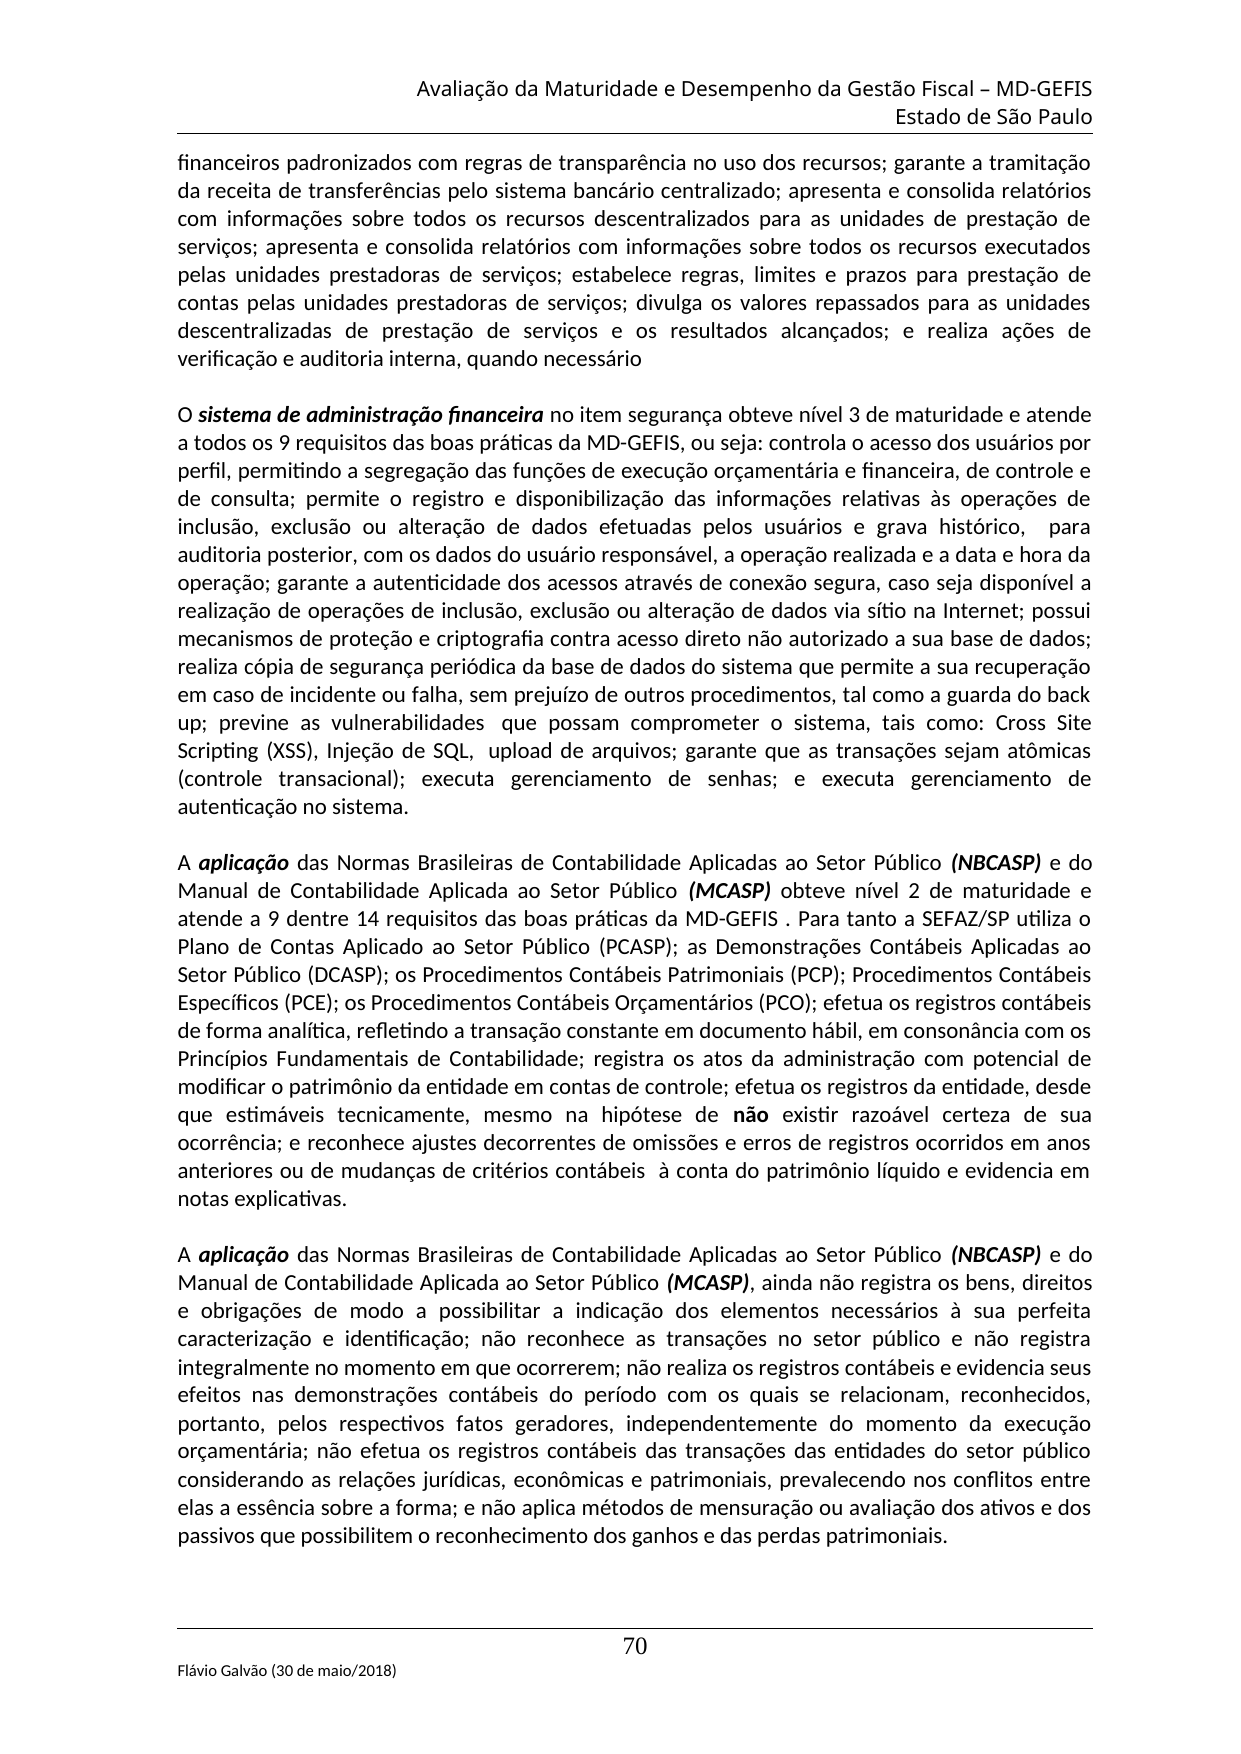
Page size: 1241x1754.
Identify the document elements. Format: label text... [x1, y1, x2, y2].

text A aplicação das Normas Brasileiras de Contabilidade Aplicadas ao Setor Público (NBCASP) e do Manual de Contabilidade Aplicada ao Setor Público (MCASP) obteve nível 2 de maturidade e atende a 9 dentre 14 requisitos das boas práticas da MD-GEFIS . Para tanto a SEFAZ/SP utiliza o Plano de Contas Aplicado ao Setor Público (PCASP); as Demonstrações Contábeis Aplicadas ao Setor Público (DCASP); os Procedimentos Contábeis Patrimoniais (PCP); Procedimentos Contábeis Específicos (PCE); os Procedimentos Contábeis Orçamentários (PCO); efetua os registros contábeis de forma analítica, refletindo a transação constante em documento hábil, em consonância com os Princípios Fundamentais de Contabilidade; registra os atos da administração com potencial de modificar o patrimônio da entidade em contas de controle; efetua os registros da entidade, desde que estimáveis tecnicamente, mesmo na hipótese de não existir razoável certeza de sua ocorrência; e reconhece ajustes decorrentes de omissões e erros de registros ocorridos em anos anteriores ou de mudanças de critérios contábeis à conta do patrimônio líquido e evidencia em notas explicativas. [177, 848, 1093, 1212]
text A aplicação das Normas Brasileiras de Contabilidade Aplicadas ao Setor Público (NBCASP) e do Manual de Contabilidade Aplicada ao Setor Público (MCASP), ainda não registra os bens, direitos e obrigações de modo a possibilitar a indicação dos elementos necessários à sua perfeita caracterização e identificação; não reconhece as transações no setor público e não registra integralmente no momento em que ocorrerem; não realiza os registros contábeis e evidencia seus efeitos nas demonstrações contábeis do período com os quais se relacionam, reconhecidos, portanto, pelos respectivos fatos geradores, independentemente do momento da execução orçamentária; não efetua os registros contábeis das transações das entidades do setor público considerando as relações jurídicas, econômicas e patrimoniais, prevalecendo nos conflitos entre elas a essência sobre a forma; e não aplica métodos de mensuração ou avaliação dos ativos e dos passivos que possibilitem o reconhecimento dos ganhos e das perdas patrimoniais. [177, 1241, 1093, 1549]
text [177, 148, 1093, 372]
text O sistema de administração financeira no item segurança obteve nível 3 de maturidade e atende a todos os 9 requisitos das boas práticas da MD-GEFIS, ou seja: controla o acesso dos usuários por perfil, permitindo a segregação das funções de execução orçamentária e financeira, de controle e de consulta; permite o registro e disponibilização das informações relativas às operações de inclusão, exclusão ou alteração de dados efetuadas pelos usuários e grava histórico, para auditoria posterior, com os dados do usuário responsável, a operação realizada e a data e hora da operação; garante a autenticidade dos acessos através de conexão segura, caso seja disponível a realização de operações de inclusão, exclusão ou alteração de dados via sítio na Internet; possui mecanismos de proteção e criptografia contra acesso direto não autorizado a sua base de dados; realiza cópia de segurança periódica da base de dados do sistema que permite a sua recuperação em caso de incidente ou falha, sem prejuízo de outros procedimentos, tal como a guarda do back up; previne as vulnerabilidades que possam comprometer o sistema, tais como: Cross Site Scripting (XSS), Injeção de SQL, upload de arquivos; garante que as transações sejam atômicas (controle transacional); executa gerenciamento de senhas; e executa gerenciamento de autenticação no sistema. [177, 400, 1093, 820]
